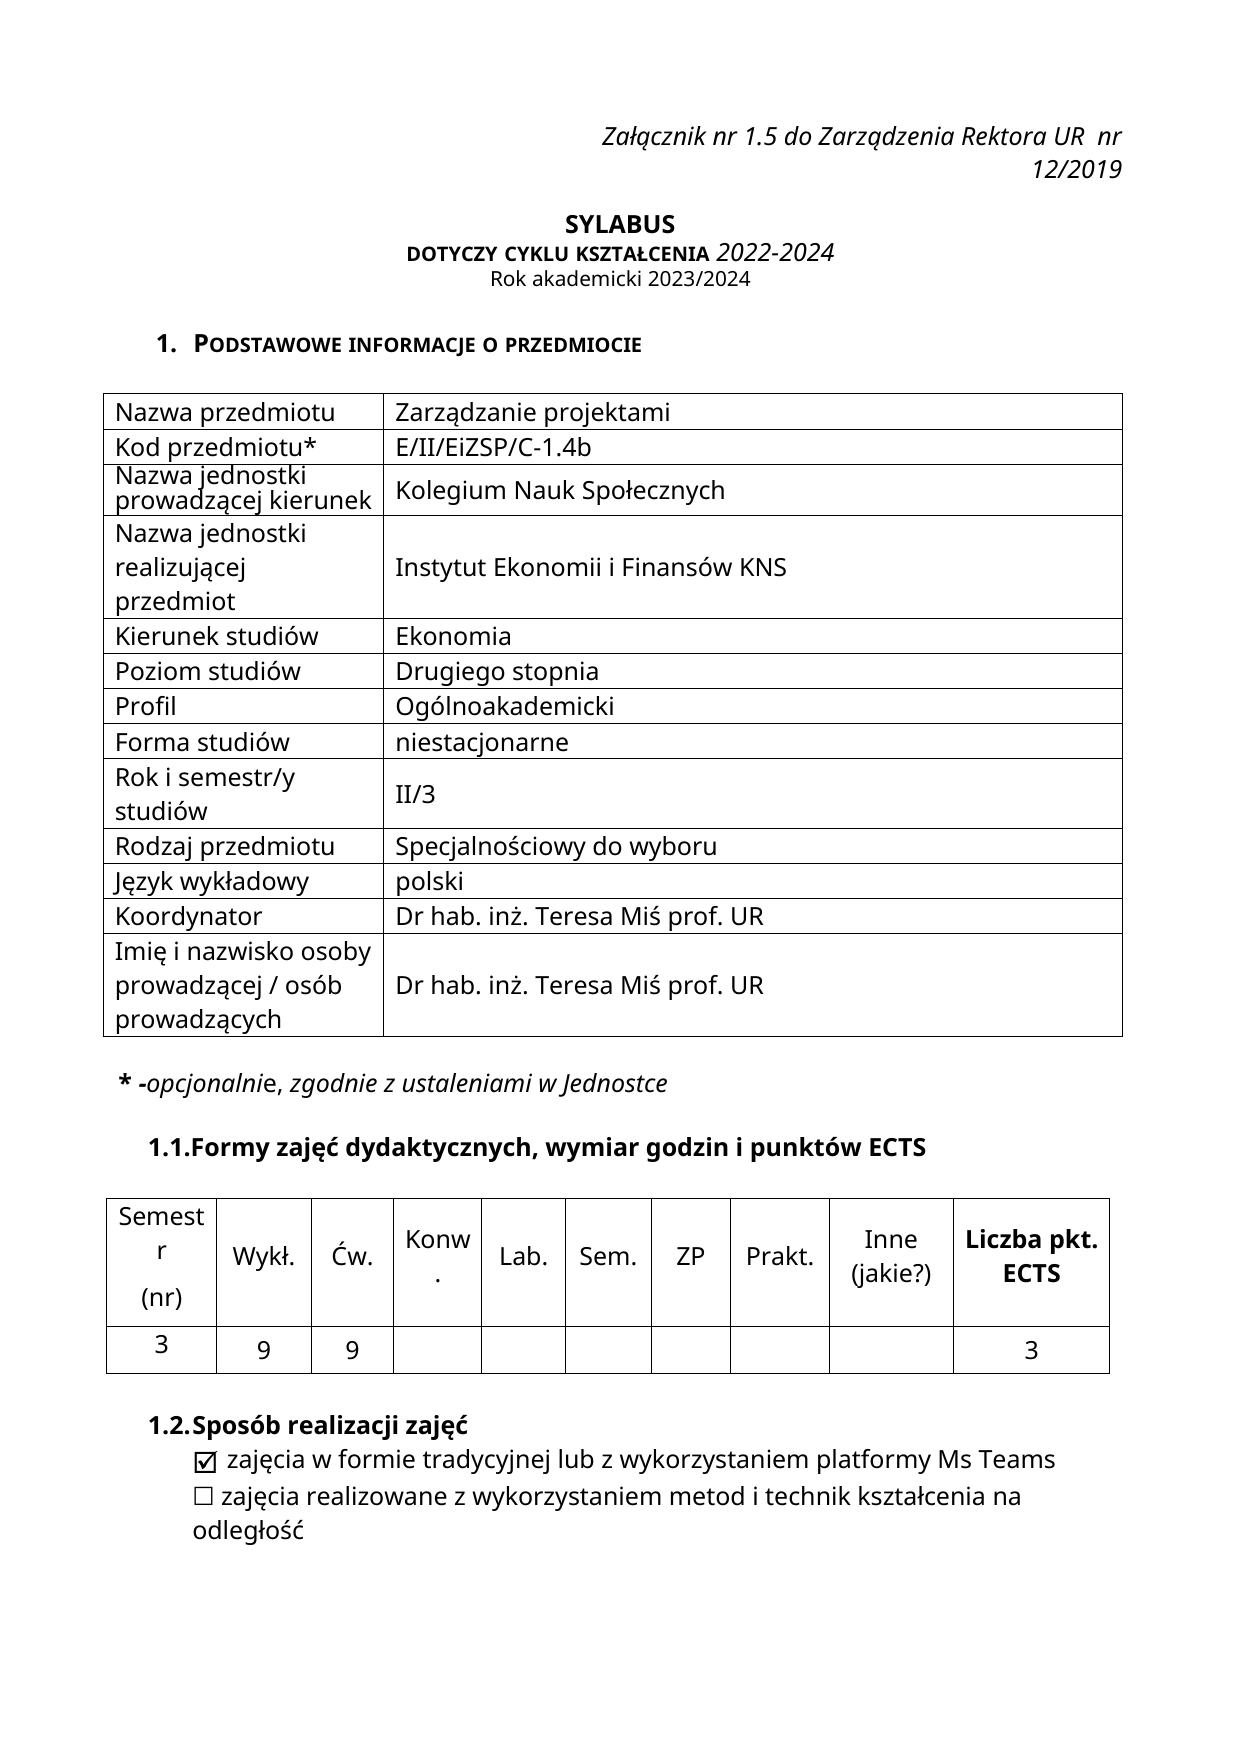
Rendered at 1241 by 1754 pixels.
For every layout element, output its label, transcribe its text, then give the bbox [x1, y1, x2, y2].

table_cell [830, 1327, 953, 1373]
table_cell Specjalnościowy do wyboru [384, 829, 1122, 862]
table_header Sem. [566, 1199, 651, 1326]
table_cell Nazwa jednostki realizującej przedmiot [104, 516, 383, 618]
table_header Semestr (nr) [107, 1199, 216, 1326]
text Załącznik nr 1.5 do Zarządzenia Rektora UR nr 12/2019 [118, 118, 1122, 186]
table_cell [652, 1327, 730, 1373]
text Rok akademicki 2023/2024 [118, 266, 1122, 291]
table_cell Imię i nazwisko osoby prowadzącej / osób prowadzących [104, 934, 383, 1036]
table_cell 3 [954, 1327, 1109, 1373]
table_header Nazwa przedmiotu [104, 394, 383, 428]
table_cell 9 [217, 1327, 311, 1373]
table_cell [482, 1327, 565, 1373]
text * -opcjonalnie, zgodnie z ustaleniami w Jednostce [118, 1066, 1122, 1100]
table_cell Kolegium Nauk Społecznych [384, 465, 1122, 514]
table_cell [731, 1327, 829, 1373]
table_header ZP [652, 1199, 730, 1326]
table_cell Instytut Ekonomii i Finansów KNS [384, 516, 1122, 618]
text ☐ zajęcia realizowane z wykorzystaniem metod i technik kształcenia na odległość [192, 1479, 1122, 1547]
table_cell 3 [107, 1327, 216, 1373]
table_cell Dr hab. inż. Teresa Miś prof. UR [384, 934, 1122, 1036]
table_header Liczba pkt. ECTS [954, 1199, 1109, 1326]
table_header Prakt. [731, 1199, 829, 1326]
table_header Wykł. [217, 1199, 311, 1326]
table_cell Rok i semestr/y studiów [104, 759, 383, 827]
table_cell polski [384, 864, 1122, 898]
table_cell Poziom studiów [104, 654, 383, 688]
table_cell Rodzaj przedmiotu [104, 829, 383, 862]
text dotyczy cyklu kształcenia 2022-2024 [118, 241, 1122, 266]
table_cell Profil [104, 689, 383, 723]
table_header Inne (jakie?) [830, 1199, 953, 1326]
table_cell II/3 [384, 759, 1122, 827]
text SYLABUS [118, 207, 1122, 241]
table_cell 9 [312, 1327, 393, 1373]
table_cell Dr hab. inż. Teresa Miś prof. UR [384, 899, 1122, 933]
table_header Zarządzanie projektami [384, 394, 1122, 428]
table_cell [394, 1327, 481, 1373]
text 1.1.Formy zajęć dydaktycznych, wymiar godzin i punktów ECTS [148, 1129, 1122, 1163]
text zajęcia w formie tradycyjnej lub z wykorzystaniem platformy Ms Teams [192, 1442, 1122, 1479]
table_cell Język wykładowy [104, 864, 383, 898]
text 1.2. Sposób realizacji zajęć [148, 1408, 1122, 1442]
table_cell Nazwa jednostki prowadzącej kierunek [104, 465, 383, 514]
table_cell E/II/EiZSP/C-1.4b [384, 430, 1122, 463]
table_cell Kierunek studiów [104, 619, 383, 653]
table_cell Drugiego stopnia [384, 654, 1122, 688]
table_cell Kod przedmiotu* [104, 430, 383, 463]
table_header Konw. [394, 1199, 481, 1326]
table_cell Ekonomia [384, 619, 1122, 653]
table_cell Forma studiów [104, 724, 383, 758]
list Podstawowe informacje o przedmiocie [156, 325, 1122, 359]
table_cell niestacjonarne [384, 724, 1122, 758]
table_cell [566, 1327, 651, 1373]
table_cell Koordynator [104, 899, 383, 933]
table_cell Ogólnoakademicki [384, 689, 1122, 723]
table_header Ćw. [312, 1199, 393, 1326]
table_header Lab. [482, 1199, 565, 1326]
